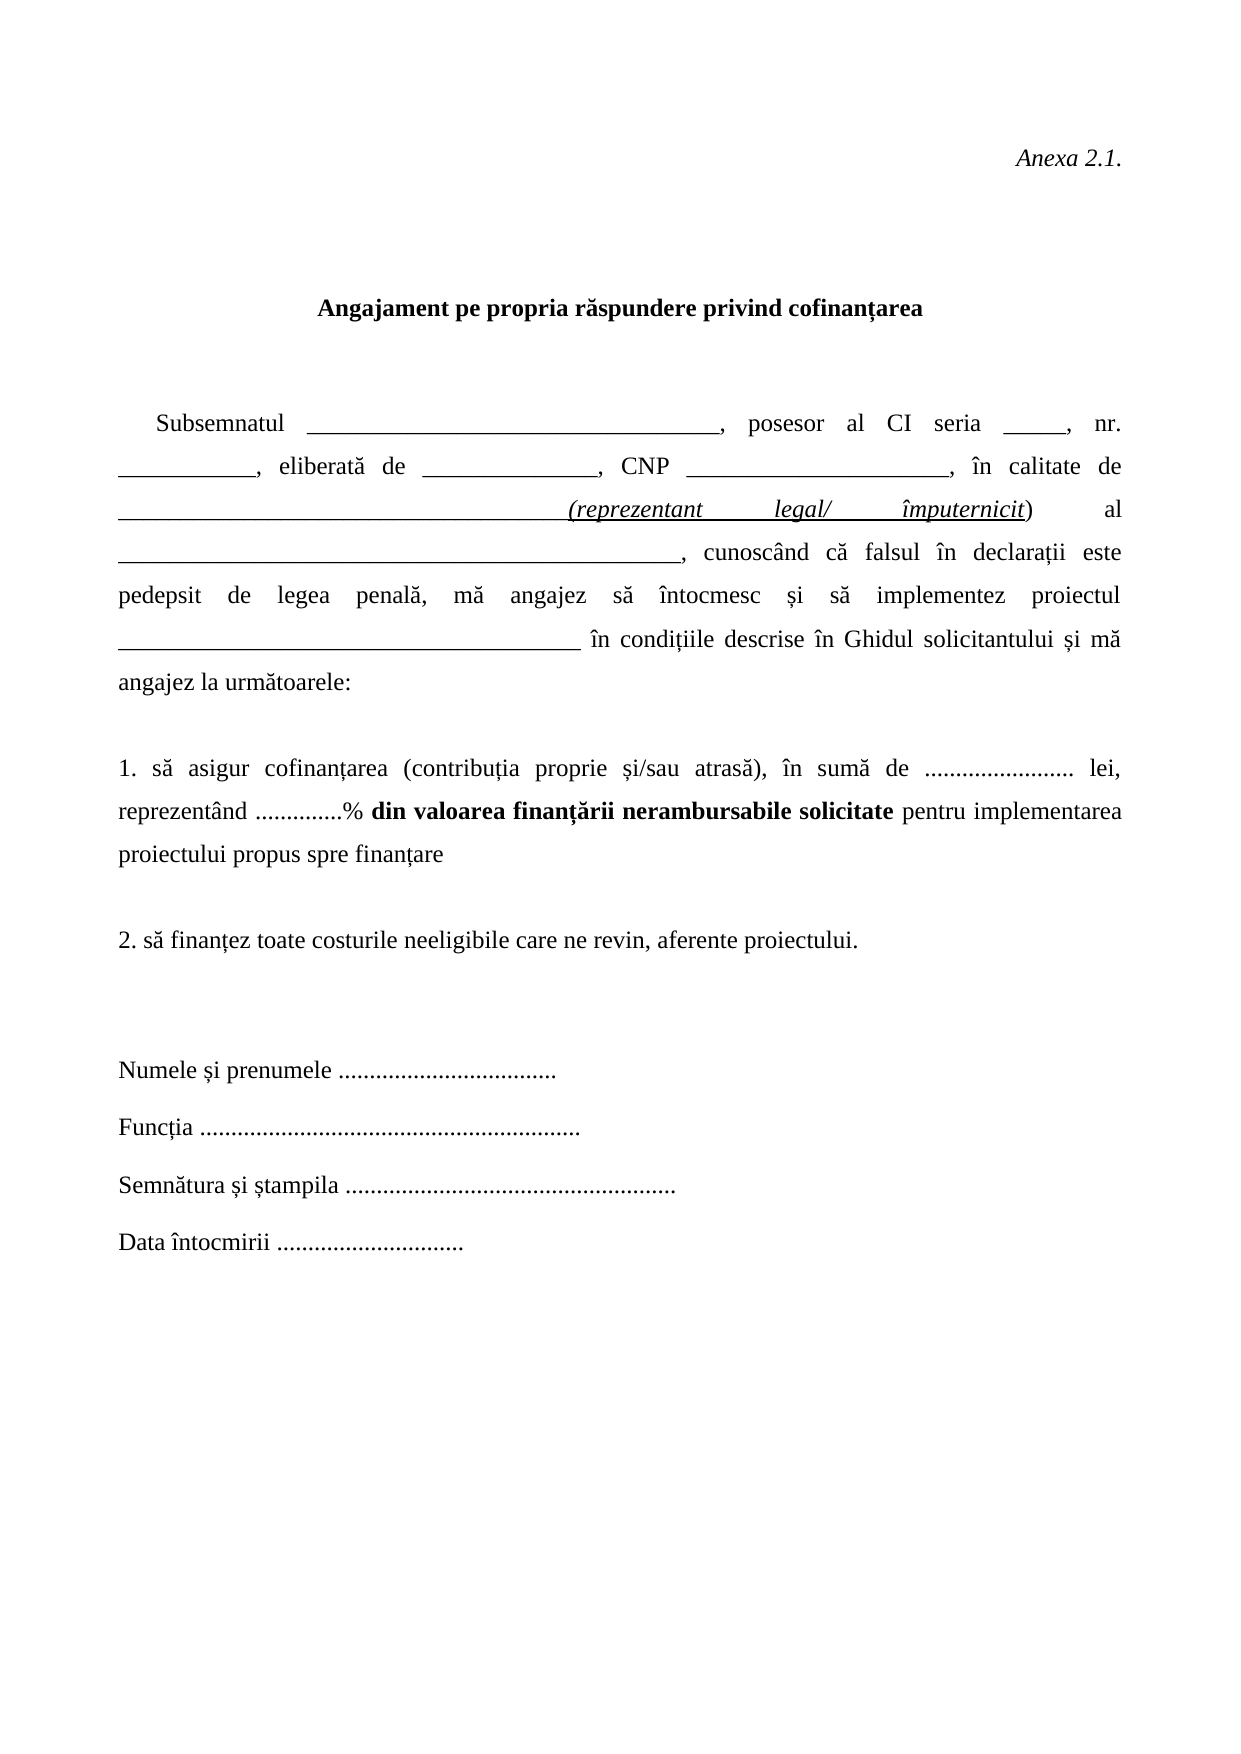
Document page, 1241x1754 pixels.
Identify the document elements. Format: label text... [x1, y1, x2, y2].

text Numele și prenumele ................................... [118, 1055, 1122, 1084]
text 2. să finanțez toate costurile neeligibile care ne revin, aferente proiectului. [118, 926, 1122, 954]
subtitle Anexa 2.1. [118, 143, 1122, 172]
text Funcția ............................................................. [118, 1112, 1122, 1141]
text Data întocmirii .............................. [118, 1227, 1122, 1256]
text Angajament pe propria răspundere privind cofinanțarea [118, 293, 1122, 322]
text Semnătura și ștampila ..................................................... [118, 1170, 1122, 1199]
text Subsemnatul _________________________________, posesor al CI seria _____, nr. ___________, eliberată de ______________, CNP _____________________, în calitate de ____________________________________(reprezentant legal/ împuternicit) al _____________________________________________, cunoscând că falsul în declarații este pedepsit de legea penală, mă angajez să întocmesc și să implementez proiectul _____________________________________ în condițiile descrise în Ghidul solicitantului și mă angajez la următoarele: [118, 408, 1122, 696]
text 1. să asigur cofinanțarea (contribuția proprie și/sau atrasă), în sumă de ........................ lei, reprezentând ..............% din valoarea finanțării nerambursabile solicitate pentru implementarea proiectului propus spre finanțare [118, 753, 1122, 868]
